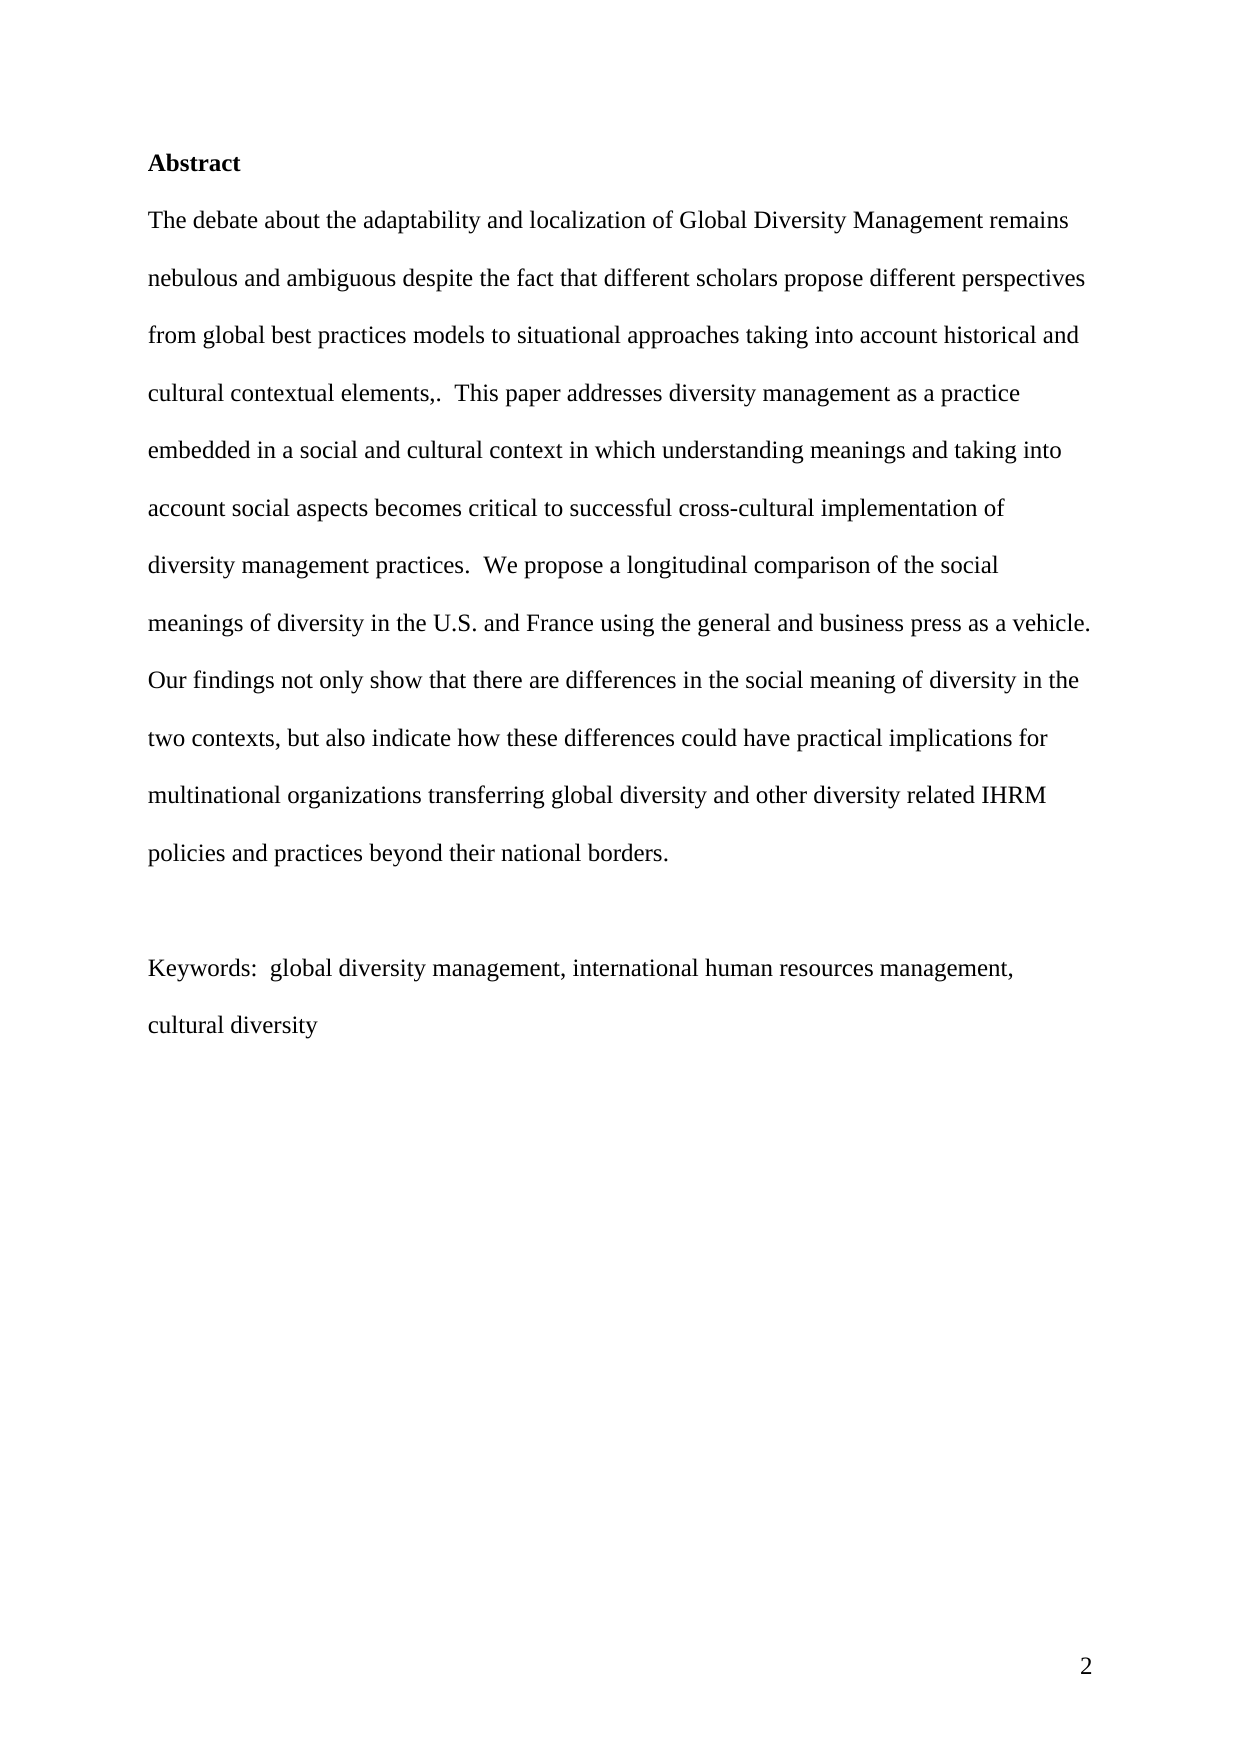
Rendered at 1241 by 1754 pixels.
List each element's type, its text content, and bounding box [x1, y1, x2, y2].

text Abstract [148, 148, 1092, 176]
text Keywords: global diversity management, international human resources management, cultural diversity [148, 953, 1092, 1039]
text The debate about the adaptability and localization of Global Diversity Management remains nebulous and ambiguous despite the fact that different scholars propose different perspectives from global best practices models to situational approaches taking into account historical and cultural contextual elements,. This paper addresses diversity management as a practice embedded in a social and cultural context in which understanding meanings and taking into account social aspects becomes critical to successful cross-cultural implementation of diversity management practices. We propose a longitudinal comparison of the social meanings of diversity in the U.S. and France using the general and business press as a vehicle. Our findings not only show that there are differences in the social meaning of diversity in the two contexts, but also indicate how these differences could have practical implications for multinational organizations transferring global diversity and other diversity related IHRM policies and practices beyond their national borders. [148, 205, 1092, 866]
